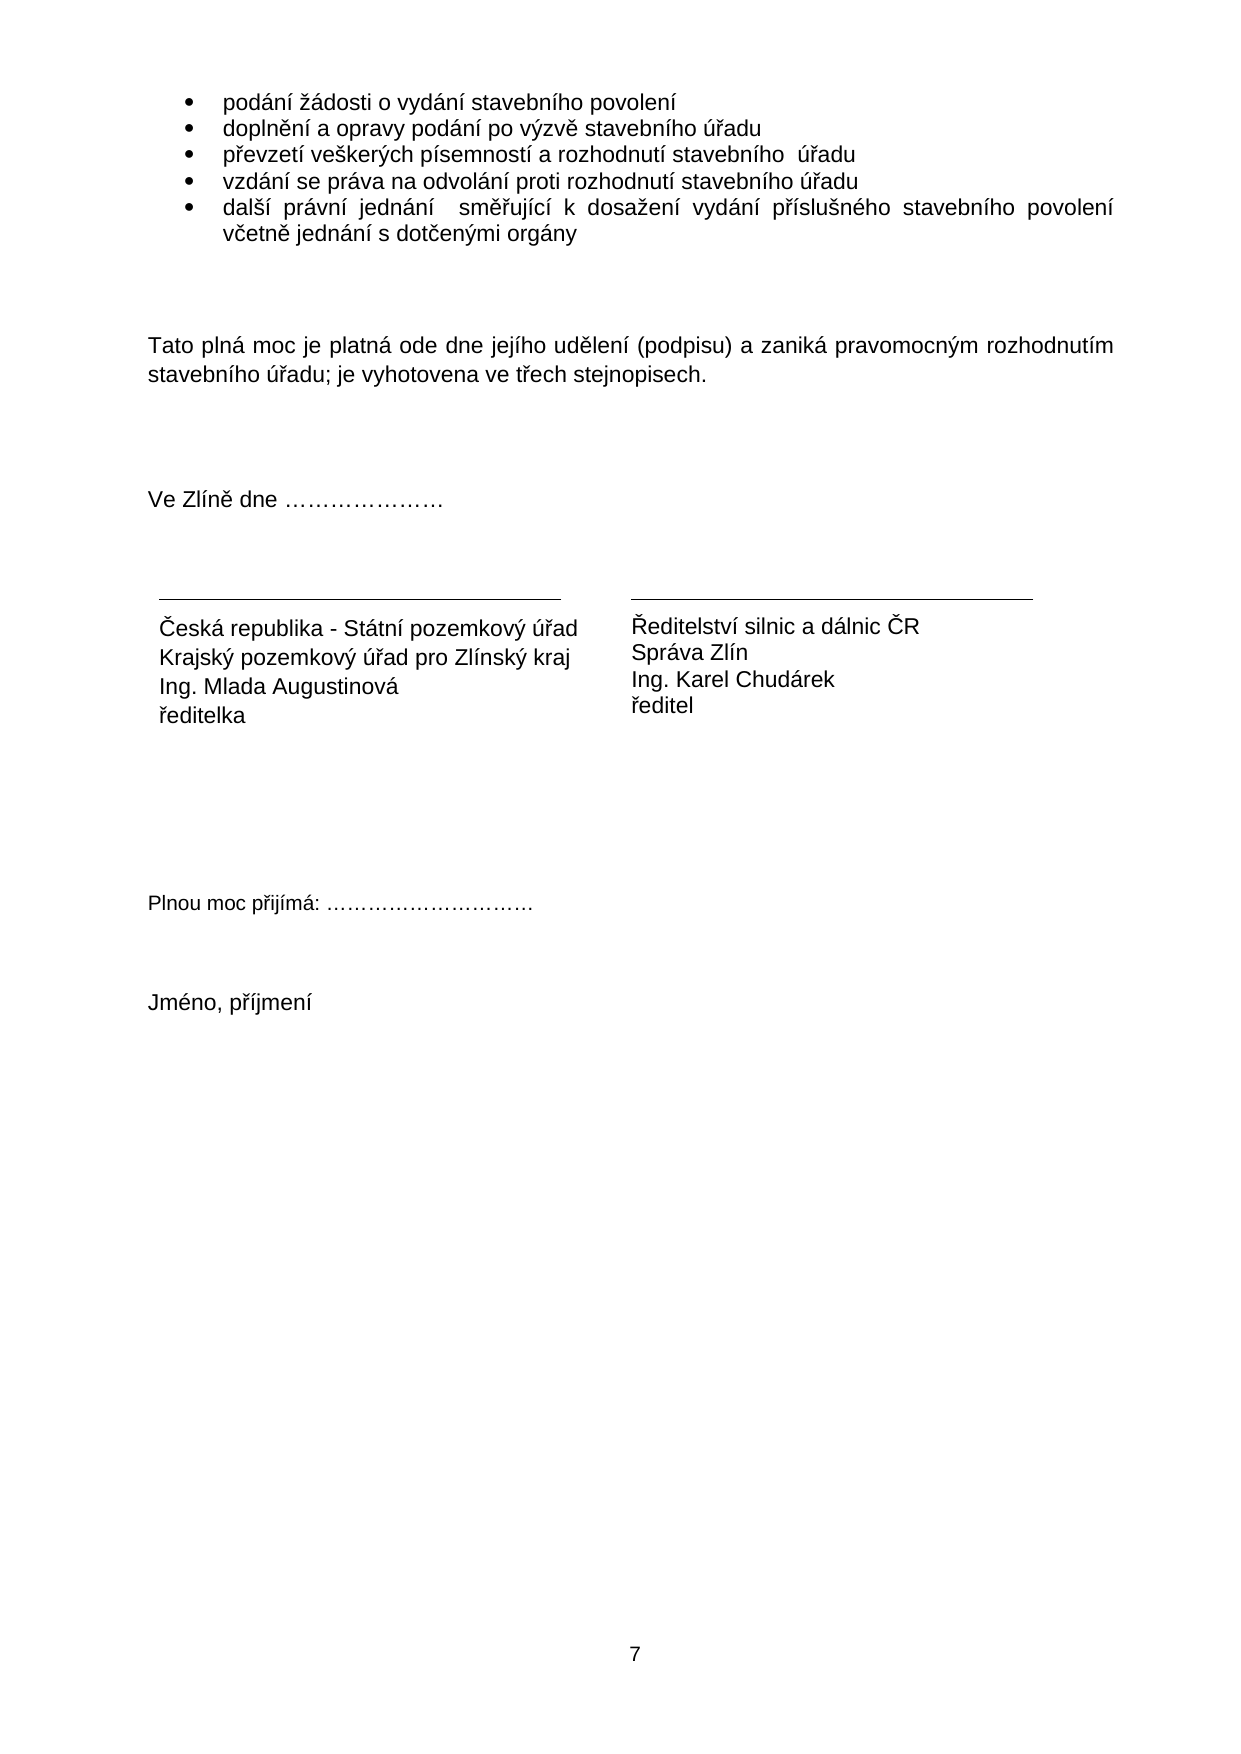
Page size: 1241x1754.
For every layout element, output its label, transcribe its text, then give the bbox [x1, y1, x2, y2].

table_header Ředitelství silnic a dálnic ČR Správa Zlín Ing. Karel Chudárek ředitel [620, 568, 1092, 742]
text Tato plná moc je platná ode dne jejího udělení (podpisu) a zaniká pravomocným rozhodnutím stavebního úřadu; je vyhotovena ve třech stejnopisech. [148, 330, 1115, 388]
list převzetí veškerých písemností a rozhodnutí stavebního úřadu [185, 141, 1115, 168]
list další právní jednání směřující k dosažení vydání příslušného stavebního povolení včetně jednání s dotčenými orgány [185, 194, 1115, 247]
table_header Česká republika - Státní pozemkový úřad Krajský pozemkový úřad pro Zlínský kraj Ing. Mlada Augustinová ředitelka [148, 568, 620, 742]
text Jméno, příjmení [148, 987, 1122, 1016]
list doplnění a opravy podání po výzvě stavebního úřadu [185, 115, 1115, 141]
text Ve Zlíně dne ………………… [148, 484, 1115, 513]
list podání žádosti o vydání stavebního povolení [185, 89, 1115, 115]
list vzdání se práva na odvolání proti rozhodnutí stavebního úřadu [185, 168, 1115, 194]
text Plnou moc přijímá: ………………………… [148, 891, 1122, 915]
